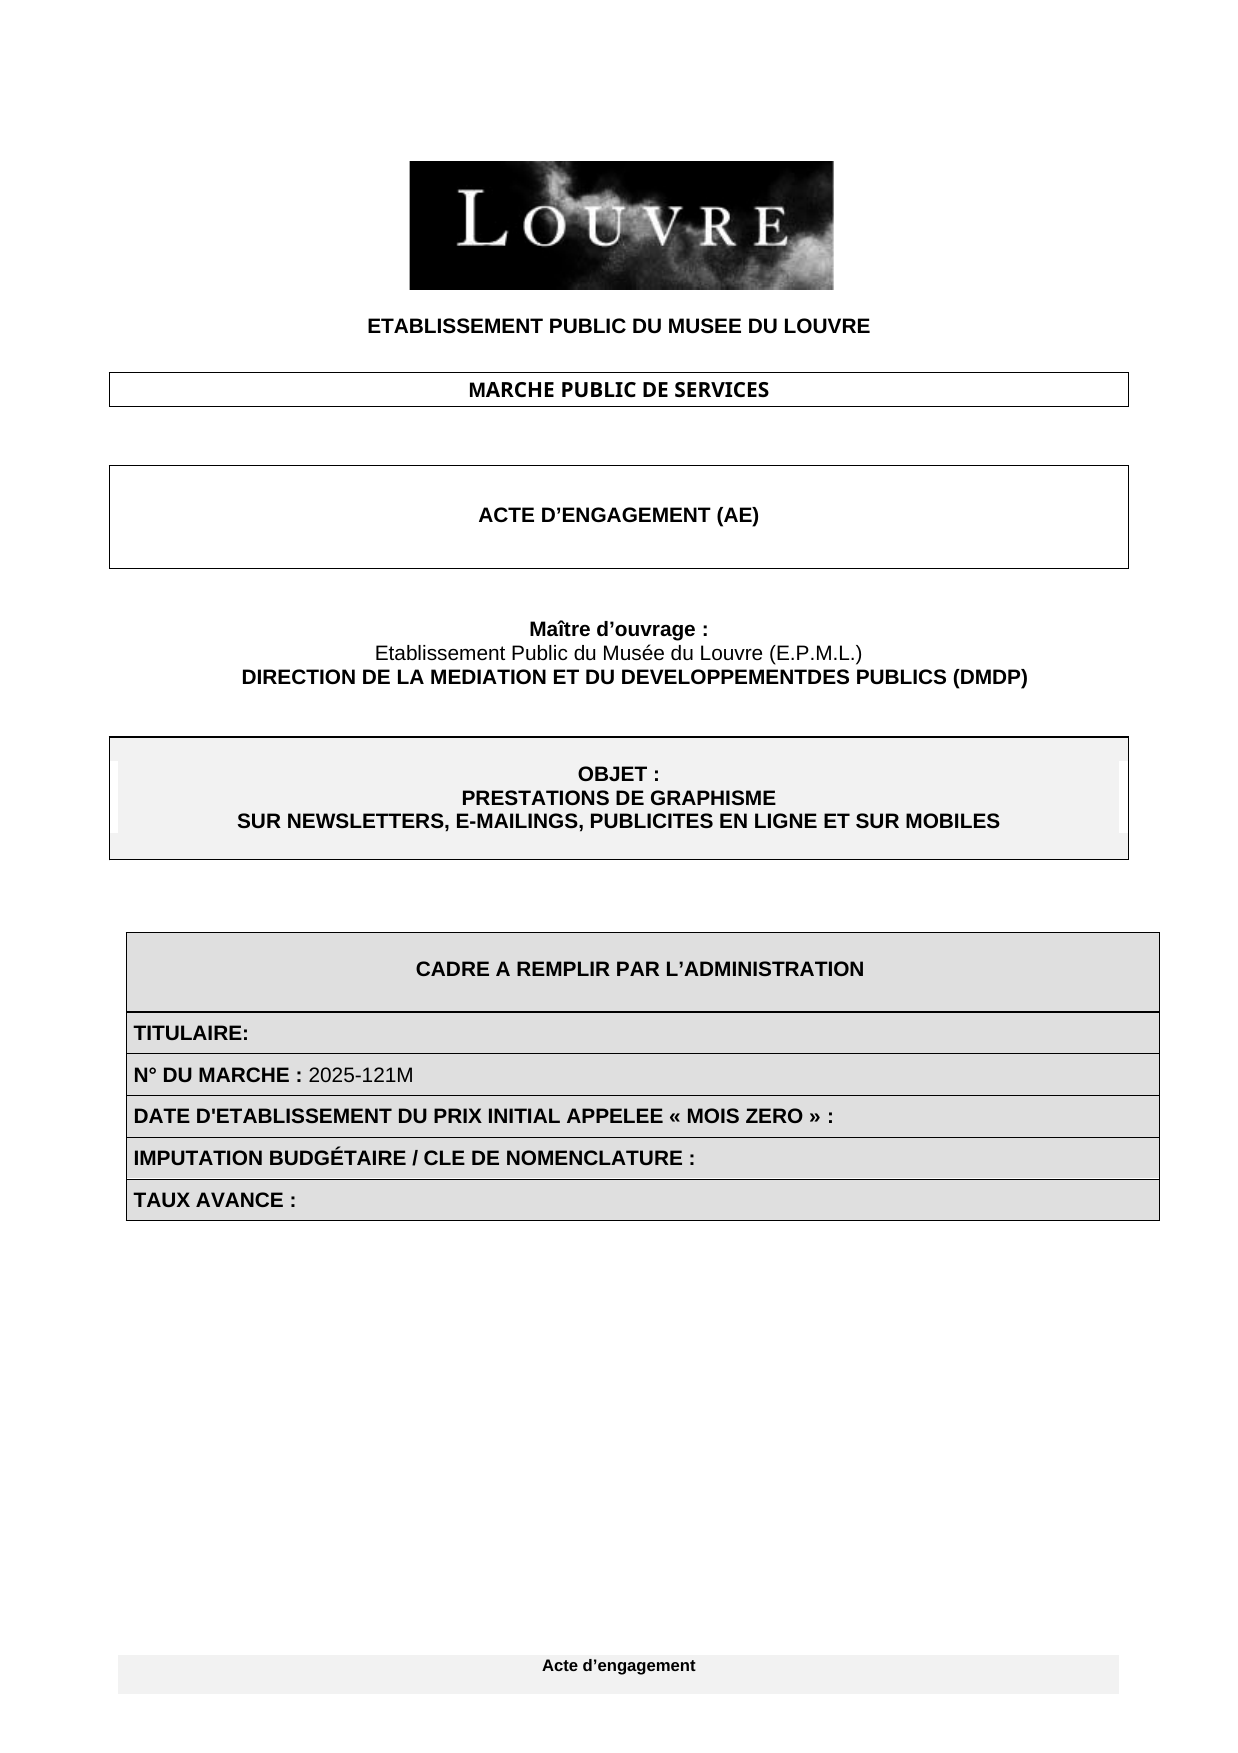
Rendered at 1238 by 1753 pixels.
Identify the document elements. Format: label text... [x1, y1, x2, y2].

text DIRECTION DE LA MEDIATION ET DU DEVELOPPEMENTDES PUBLICS (DMDP) [118, 664, 1152, 688]
text Maître d’ouvrage : [118, 617, 1119, 641]
table_cell N° DU MARCHE : 2025-121M [127, 1054, 1159, 1095]
text SUR NEWSLETTERS, E-MAILINGS, PUBLICITES EN LIGNE ET SUR MOBILES [118, 809, 1119, 832]
text Etablissement Public du Musée du Louvre (E.P.M.L.) [118, 641, 1119, 664]
text ETABLISSEMENT PUBLIC DU MUSEE DU LOUVRE [118, 314, 1119, 338]
table_header CADRE A REMPLIR PAR L’ADMINISTRATION [127, 933, 1159, 1011]
table_cell Imputation budgétaire / cle de nomenclature : [127, 1138, 1159, 1178]
text MARCHE PUBLIC DE SERVICES [110, 373, 1128, 406]
text PRESTATIONS DE GRAPHISME [118, 785, 1119, 809]
table_cell TITULAIRE: [127, 1013, 1159, 1053]
text acte d’engagement (AE) [110, 500, 1128, 527]
text OBJET : [118, 761, 1119, 785]
table_cell TAUX AVANCE : [127, 1180, 1159, 1220]
table_cell DATE D'ETABLISSEMENT DU PRIX INITIAL APPELEE « MOIS ZERO » : [127, 1096, 1159, 1137]
picture [409, 161, 834, 290]
